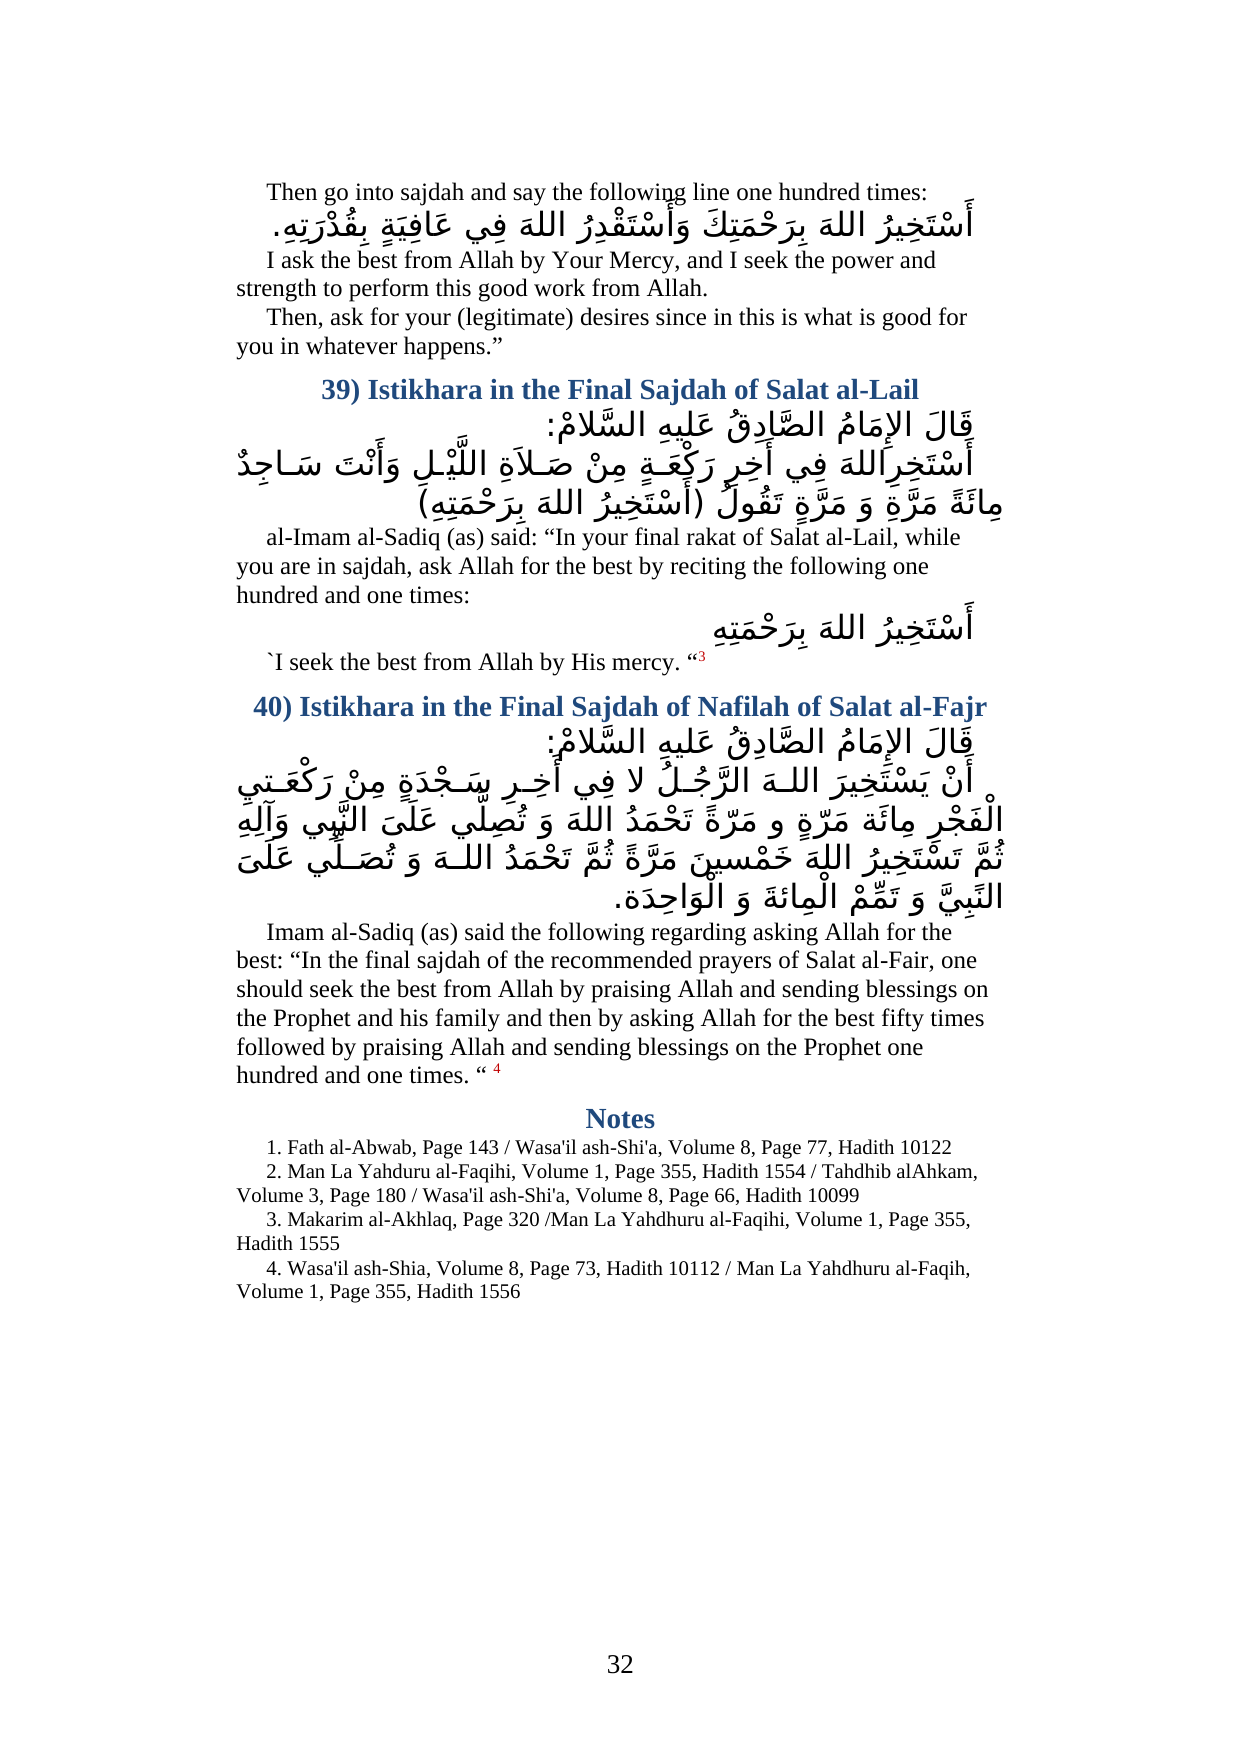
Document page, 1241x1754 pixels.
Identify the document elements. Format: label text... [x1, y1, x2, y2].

text قَالَ الإِمَامُ الصَّادِقُ عَليهِ السَّلامْ: [236, 722, 1004, 761]
subtitle 40) Istikhara in the Final Sajdah of Nafilah of Salat al‑Fajr [236, 689, 1004, 722]
subtitle 39) Istikhara in the Final Sajdah of Salat al‑Lail [236, 372, 1004, 406]
text قَالَ الإِمَامُ الصَّادِقُ عَليهِ السَّلامْ: [236, 406, 1004, 445]
text `I seek the best from Allah by His mercy. “3 [236, 647, 1004, 676]
text 2. Man La Yahduru al‑Faqihi, Volume 1, Page 355, Hadith 1554 / Tahdhib al­Ahkam, Volume 3, Page 180 / Wasa'il ash‑Shi'a, Volume 8, Page 66, Hadith 10099 [236, 1159, 1004, 1207]
text 1. Fath al‑Abwab, Page 143 / Wasa'il ash‑Shi'a, Volume 8, Page 77, Hadith 10122 [236, 1135, 1004, 1159]
text Imam al‑Sadiq (as) said the following regarding asking Allah for the best: “In the final sajdah of the recommended prayers of Salat al‑Fair, one should seek the best from Allah by praising Allah and sending blessings on the Prophet and his family and then by asking Allah for the best fifty times followed by praising Allah and sending blessings on the Prophet one hundred and one times. “ 4 [236, 917, 1004, 1089]
text أَنْ يَسْتَخِيرَ اللهَ الرَّجُلُ لا فِي أَخِرِ سَجْدَةٍ مِنْ رَكْعَتيِ الْفَجْرِ مِائَة مَرّةٍ و مَرّةً تَحْمَدُ اللهَ وَ تُصِلَّي عَلَىَ النَّبِي وَآلِهِ ثُمَّ تَسْتَخِيرُ اللهَ خَمْسينَ مَرَّةً ثُمَّ تَحْمَدُ اللهَ وَ تُصَلِّي عَلَىَ النًبِيَّ وَ تَمِّمْ الْمِائةَ وَ الْوَاحِدَة. [236, 761, 1004, 917]
text أَسْتَخِيرُ اللهَ بِرَحْمَتِكَ وَأَسْتَقْدِرُ اللهَ فِي عَافِيَةٍ بِقُدْرَتِهِ. [236, 206, 1004, 245]
text I ask the best from Allah by Your Mercy, and I seek the power and strength to perform this good work from Allah. [236, 245, 1004, 302]
text 4. Wasa'il ash‑Shia, Volume 8, Page 73, Hadith 10112 / Man La Yahdhuru al‑Faqih, Volume 1, Page 355, Hadith 1556 [236, 1255, 1004, 1303]
text al‑Imam al‑Sadiq (as) said: “In your final rakat of Salat al‑Lail, while you are in sajdah, ask Allah for the best by reciting the following one hundred and one times: [236, 522, 1004, 609]
text أَسْتَخِرِاللهَ فِي أَخِرِ رَكْعَةٍ مِنْ صَلاَةِ اللَّيْلِ وَأَنْتَ سَاجِدٌ مِائَةً مَرَّةِ وَ مَرَّةٍ تَقُولُ (أَسْتَخِيرُ اللهَ بِرَحْمَتِهِ) [236, 445, 1004, 522]
text 3. Makarim al‑Akhlaq, Page 320 /Man La Yahdhuru al‑Faqihi, Volume 1, Page 355, Hadith 1555 [236, 1207, 1004, 1255]
text أَسْتَخِيرُ اللهَ بِرَحْمَتِهِ [236, 609, 1004, 647]
subtitle Notes [236, 1102, 1004, 1135]
text Then, ask for your (legitimate) desires since in this is what is good for you in whatever happens.” [236, 302, 1004, 360]
text Then go into sajdah and say the following line one hundred times: [236, 177, 1004, 206]
